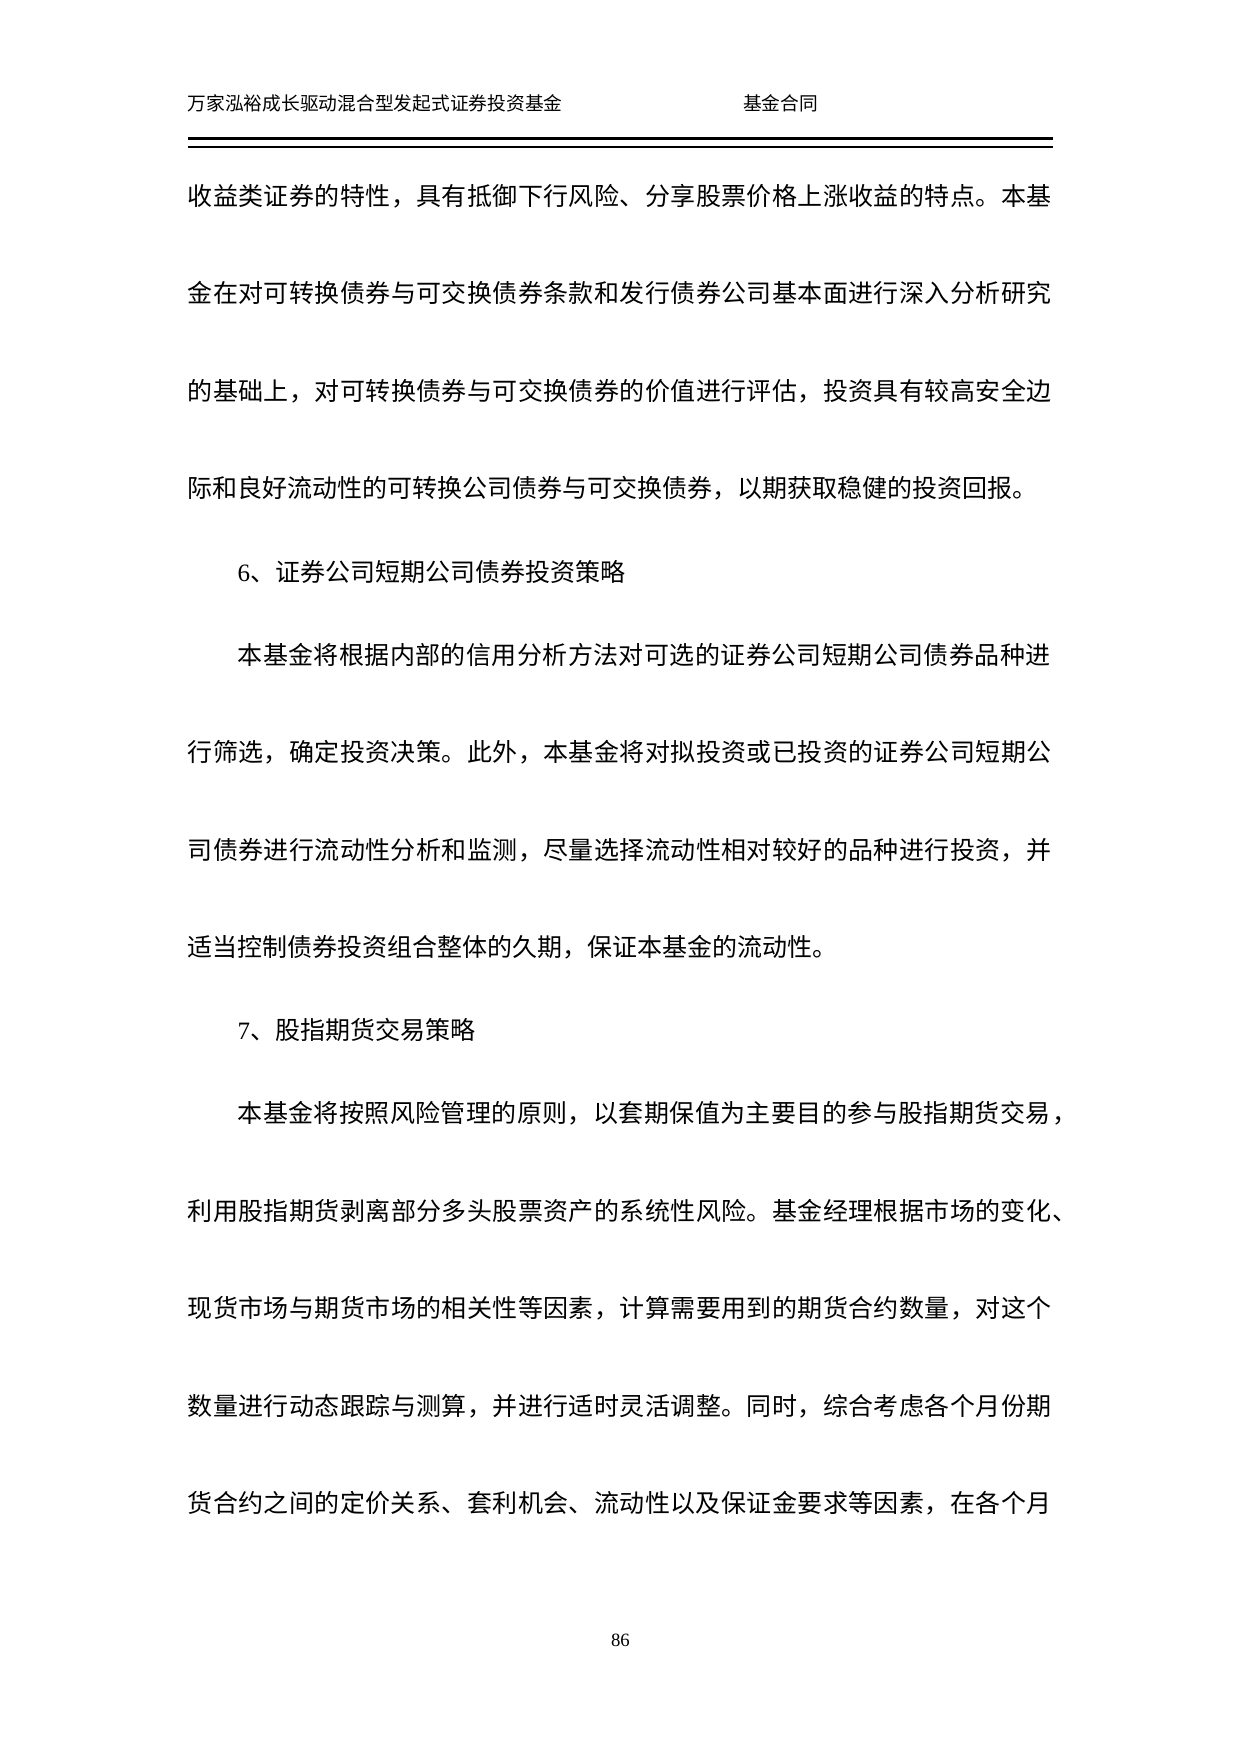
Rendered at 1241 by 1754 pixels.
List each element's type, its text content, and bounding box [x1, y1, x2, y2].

text 7、股指期货交易策略 [187, 996, 1053, 1061]
text 本基金将根据内部的信用分析方法对可选的证券公司短期公司债券品种进行筛选，确定投资决策。此外，本基金将对拟投资或已投资的证券公司短期公司债券进行流动性分析和监测，尽量选择流动性相对较好的品种进行投资，并适当控制债券投资组合整体的久期，保证本基金的流动性。 [187, 621, 1053, 978]
text 6、证券公司短期公司债券投资策略 [187, 538, 1053, 603]
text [187, 1079, 1053, 1534]
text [187, 162, 1053, 519]
